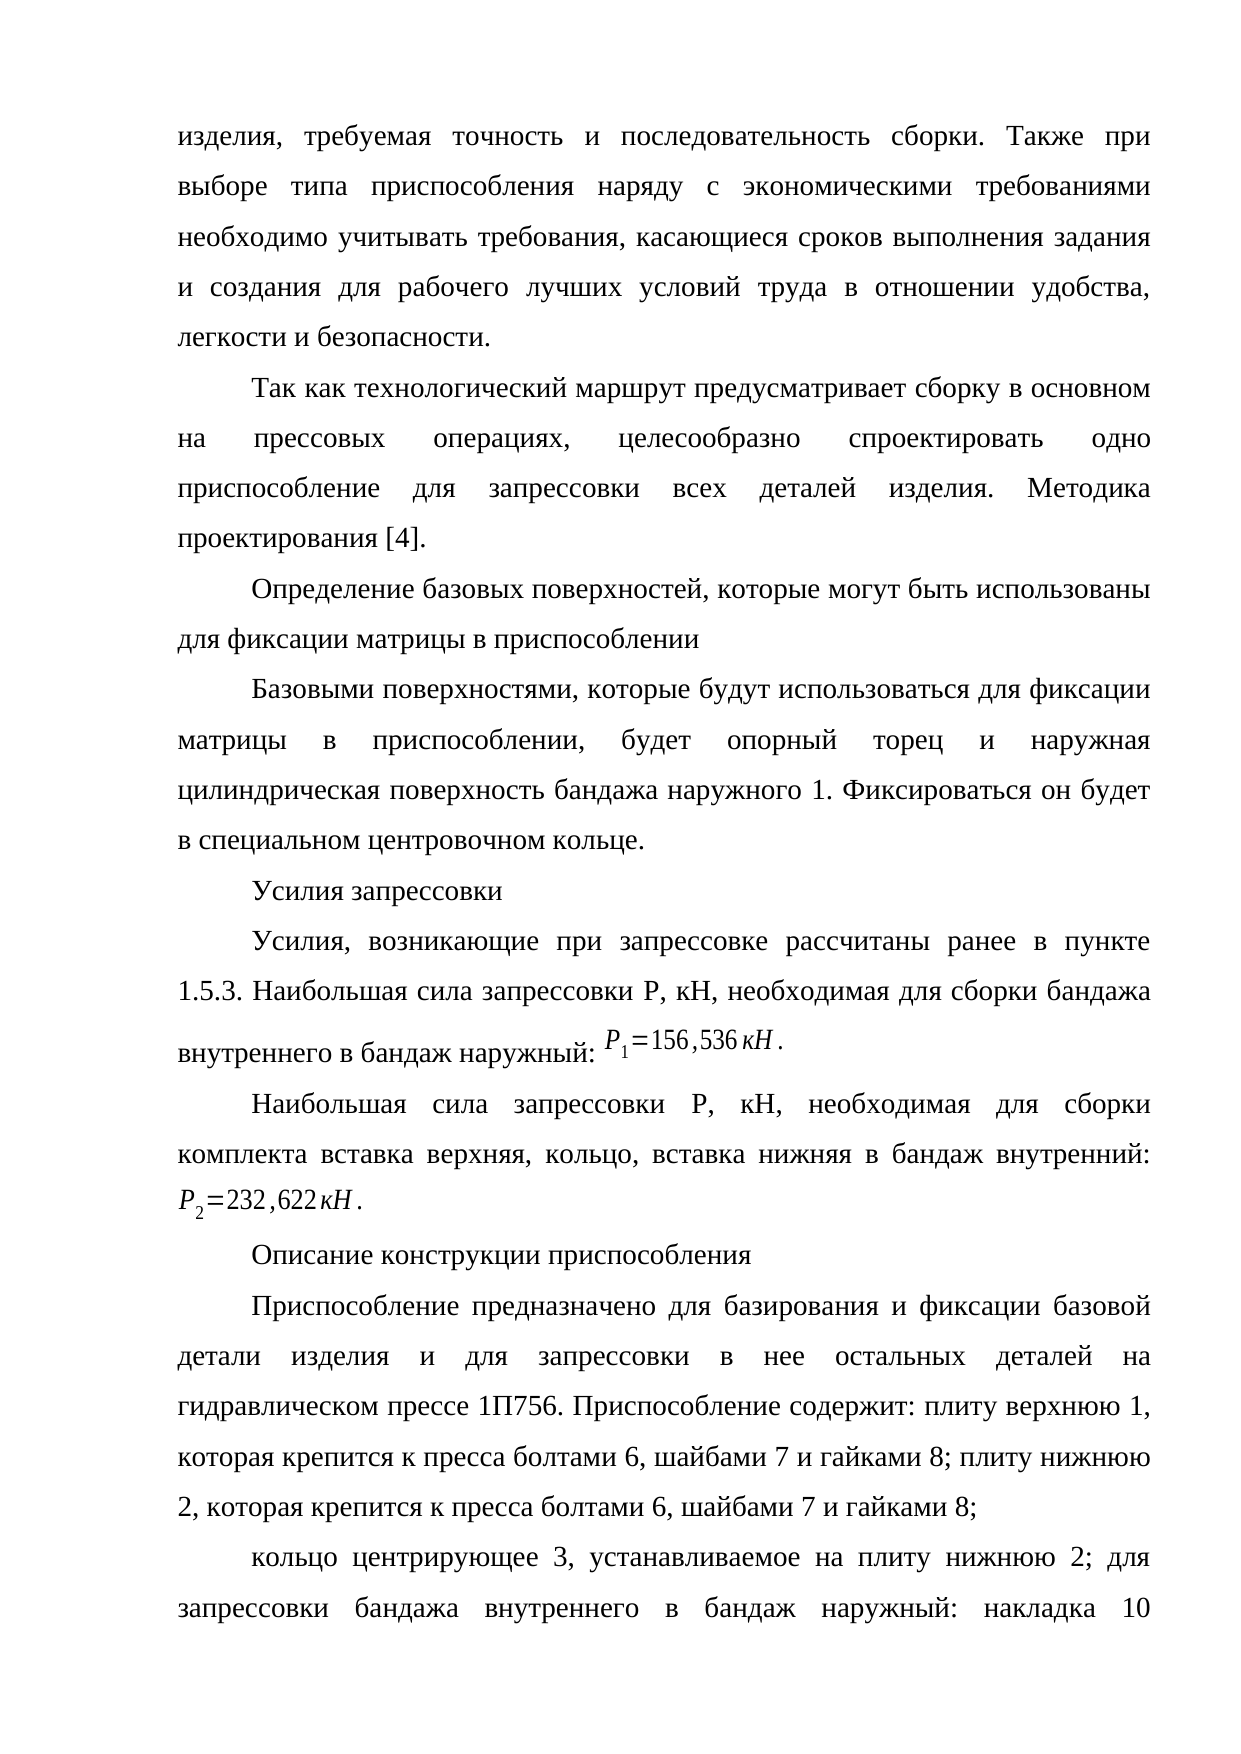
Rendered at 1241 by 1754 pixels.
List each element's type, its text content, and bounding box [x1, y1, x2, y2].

text Базовыми поверхностями, которые будут использоваться для фиксации матрицы в приспособлении, будет опорный торец и наружная цилиндрическая поверхность бандажа наружного 1. Фиксироваться он будет в специальном центровочном кольце. [177, 672, 1152, 856]
text Усилия, возникающие при запрессовке рассчитаны ранее в пункте 1.5.3. Наибольшая сила запрессовки P, кН, необходимая для сборки бандажа внутреннего в бандаж наружный: [177, 923, 1152, 1069]
text Так как технологический маршрут предусматривает сборку в основном на прессовых операциях, целесообразно спроектировать одно приспособление для запрессовки всех деталей изделия. Методика проектирования [4]. [177, 370, 1152, 554]
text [177, 1539, 1152, 1623]
text Определение базовых поверхностей, которые могут быть использованы для фиксации матрицы в приспособлении [177, 571, 1152, 655]
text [177, 118, 1152, 353]
text Приспособление предназначено для базирования и фиксации базовой детали изделия и для запрессовки в нее остальных деталей на гидравлическом прессе 1П756. Приспособление содержит: плиту верхнюю 1, которая крепится к пресса болтами 6, шайбами 7 и гайками 8; плиту нижнюю 2, которая крепится к пресса болтами 6, шайбами 7 и гайками 8; [177, 1288, 1152, 1523]
text Описание конструкции приспособления [177, 1237, 1152, 1271]
text Усилия запрессовки [177, 873, 1152, 906]
text Наибольшая сила запрессовки P, кН, необходимая для сборки комплекта вставка верхняя, кольцо, вставка нижняя в бандаж внутренний: [177, 1086, 1152, 1223]
